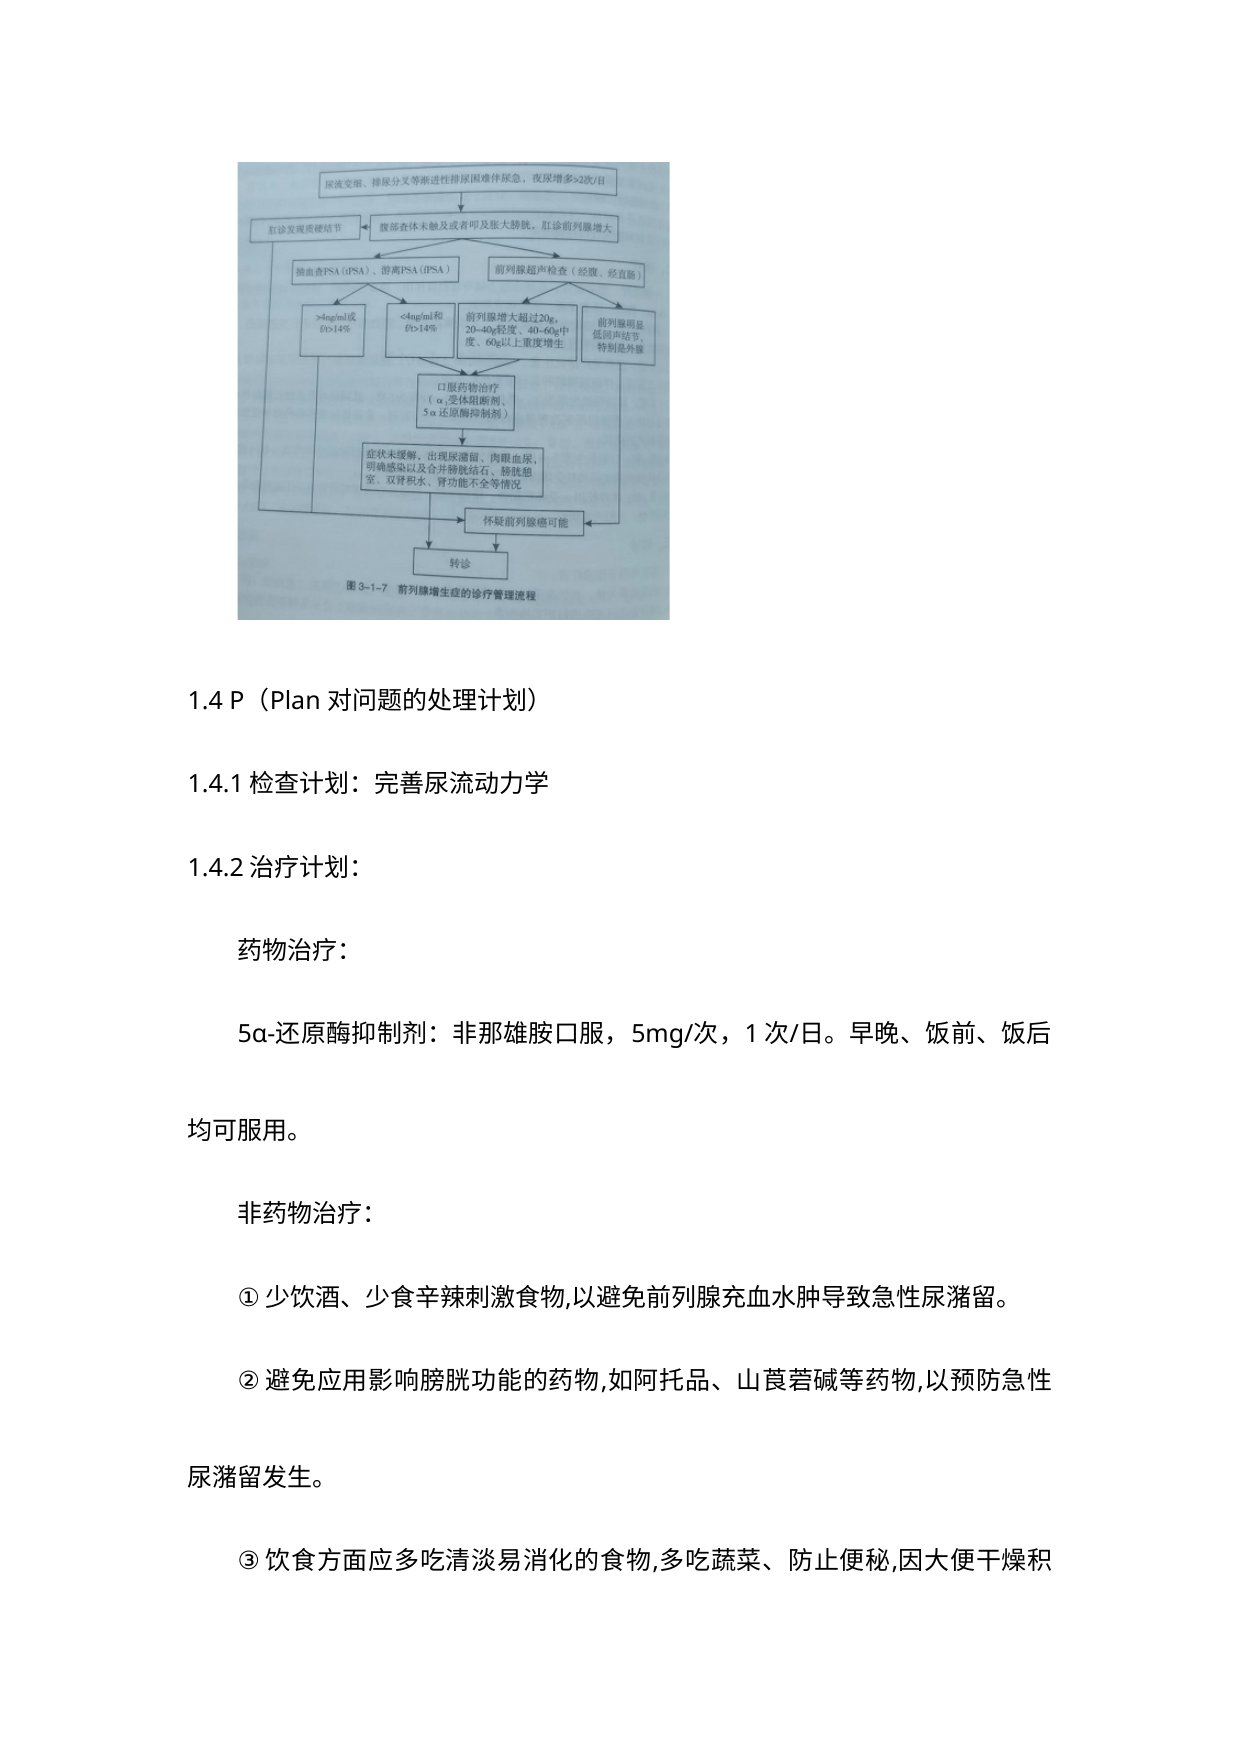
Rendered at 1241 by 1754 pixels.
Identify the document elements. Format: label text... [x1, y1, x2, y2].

text 1.4.1检查计划：完善尿流动力学 [187, 749, 1053, 814]
text ①少饮酒、少食辛辣刺激食物,以避免前列腺充血水肿导致急性尿潴留。 [187, 1263, 1053, 1328]
text 1.4.2治疗计划： [187, 833, 1053, 898]
text 1.4 P（Plan 对问题的处理计划） [187, 666, 1053, 731]
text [187, 1526, 1053, 1591]
text 药物治疗： [187, 916, 1053, 981]
text 5α-还原酶抑制剂：非那雄胺口服，5mg/次，1次/日。早晚、饭前、饭后均可服用。 [187, 999, 1053, 1161]
picture [237, 162, 670, 620]
text ②避免应用影响膀胱功能的药物,如阿托品、山莨菪碱等药物,以预防急性尿潴留发生。 [187, 1346, 1053, 1508]
text 非药物治疗： [187, 1179, 1053, 1244]
